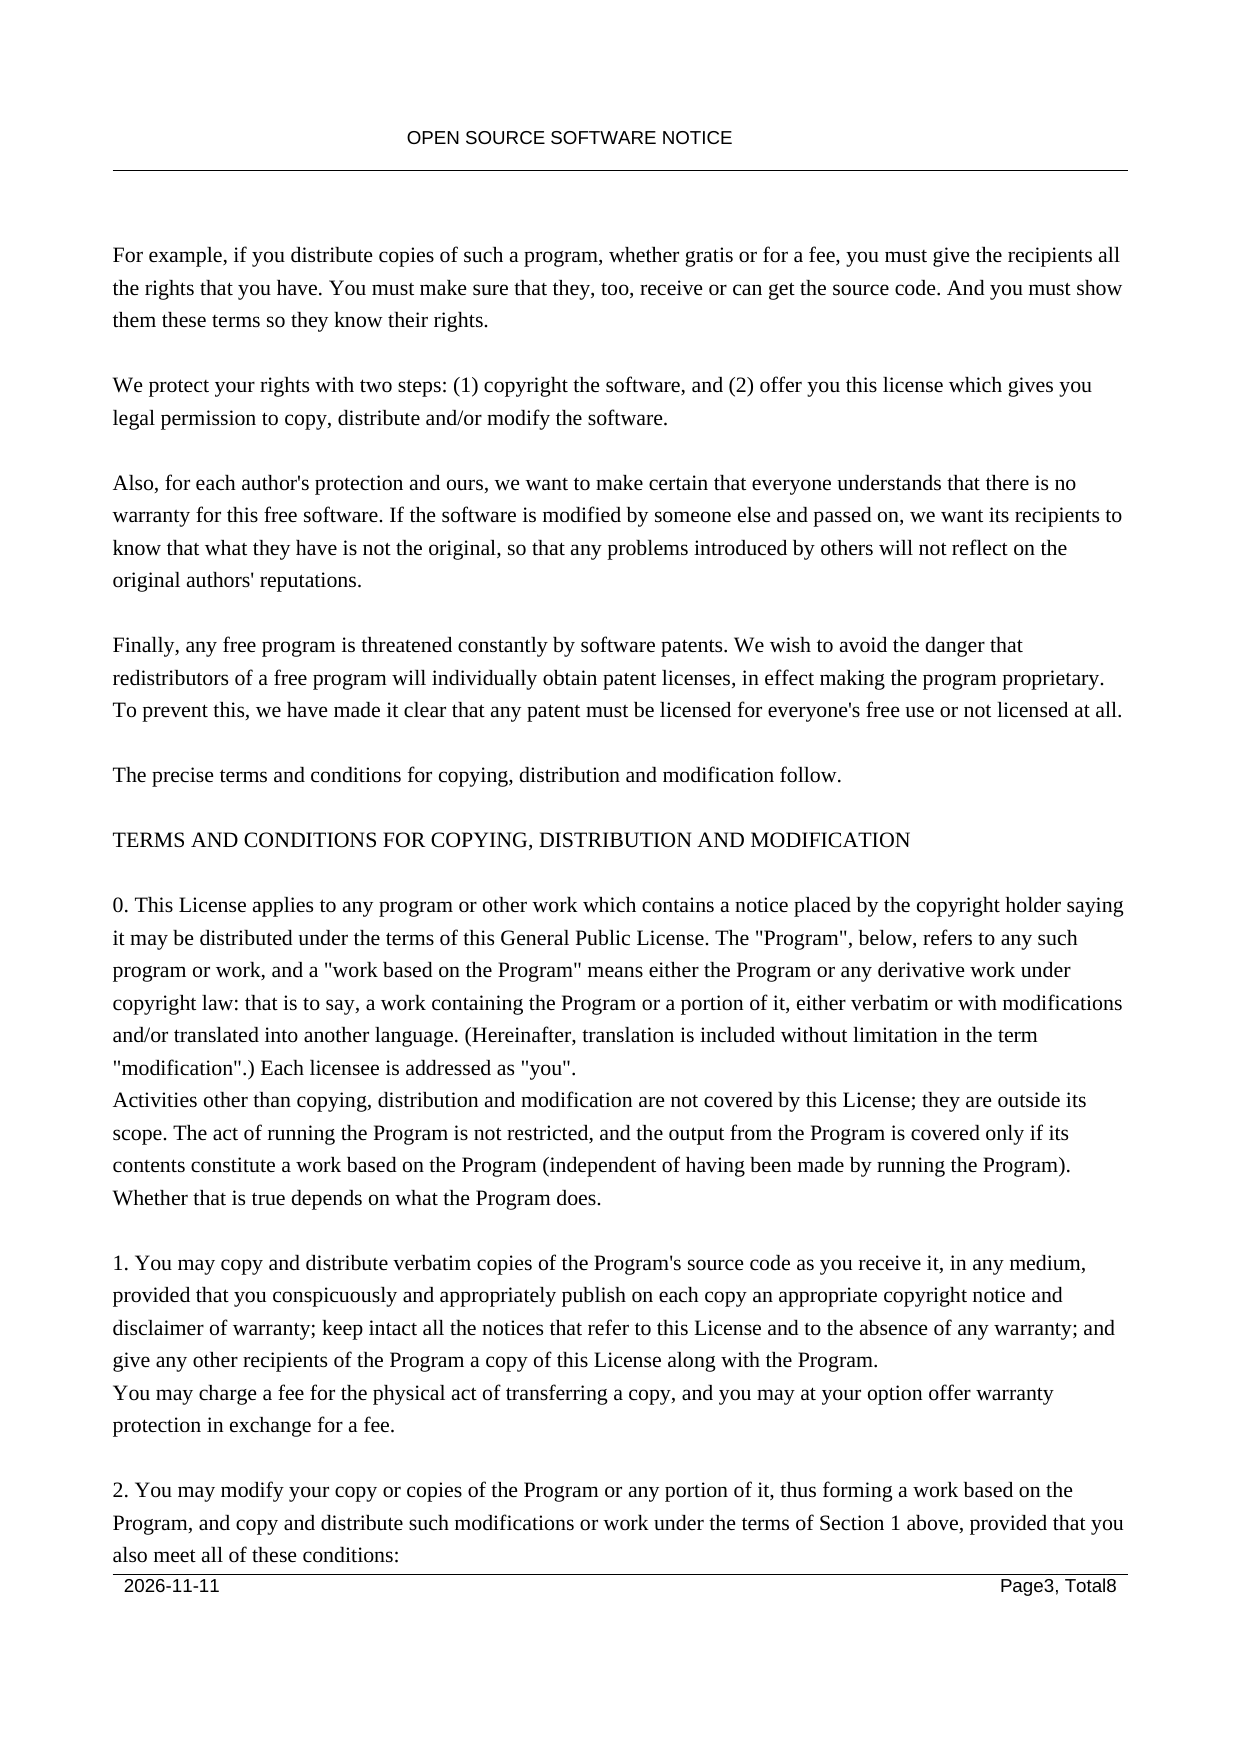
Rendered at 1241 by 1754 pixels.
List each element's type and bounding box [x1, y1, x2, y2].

text [112, 206, 1128, 1571]
